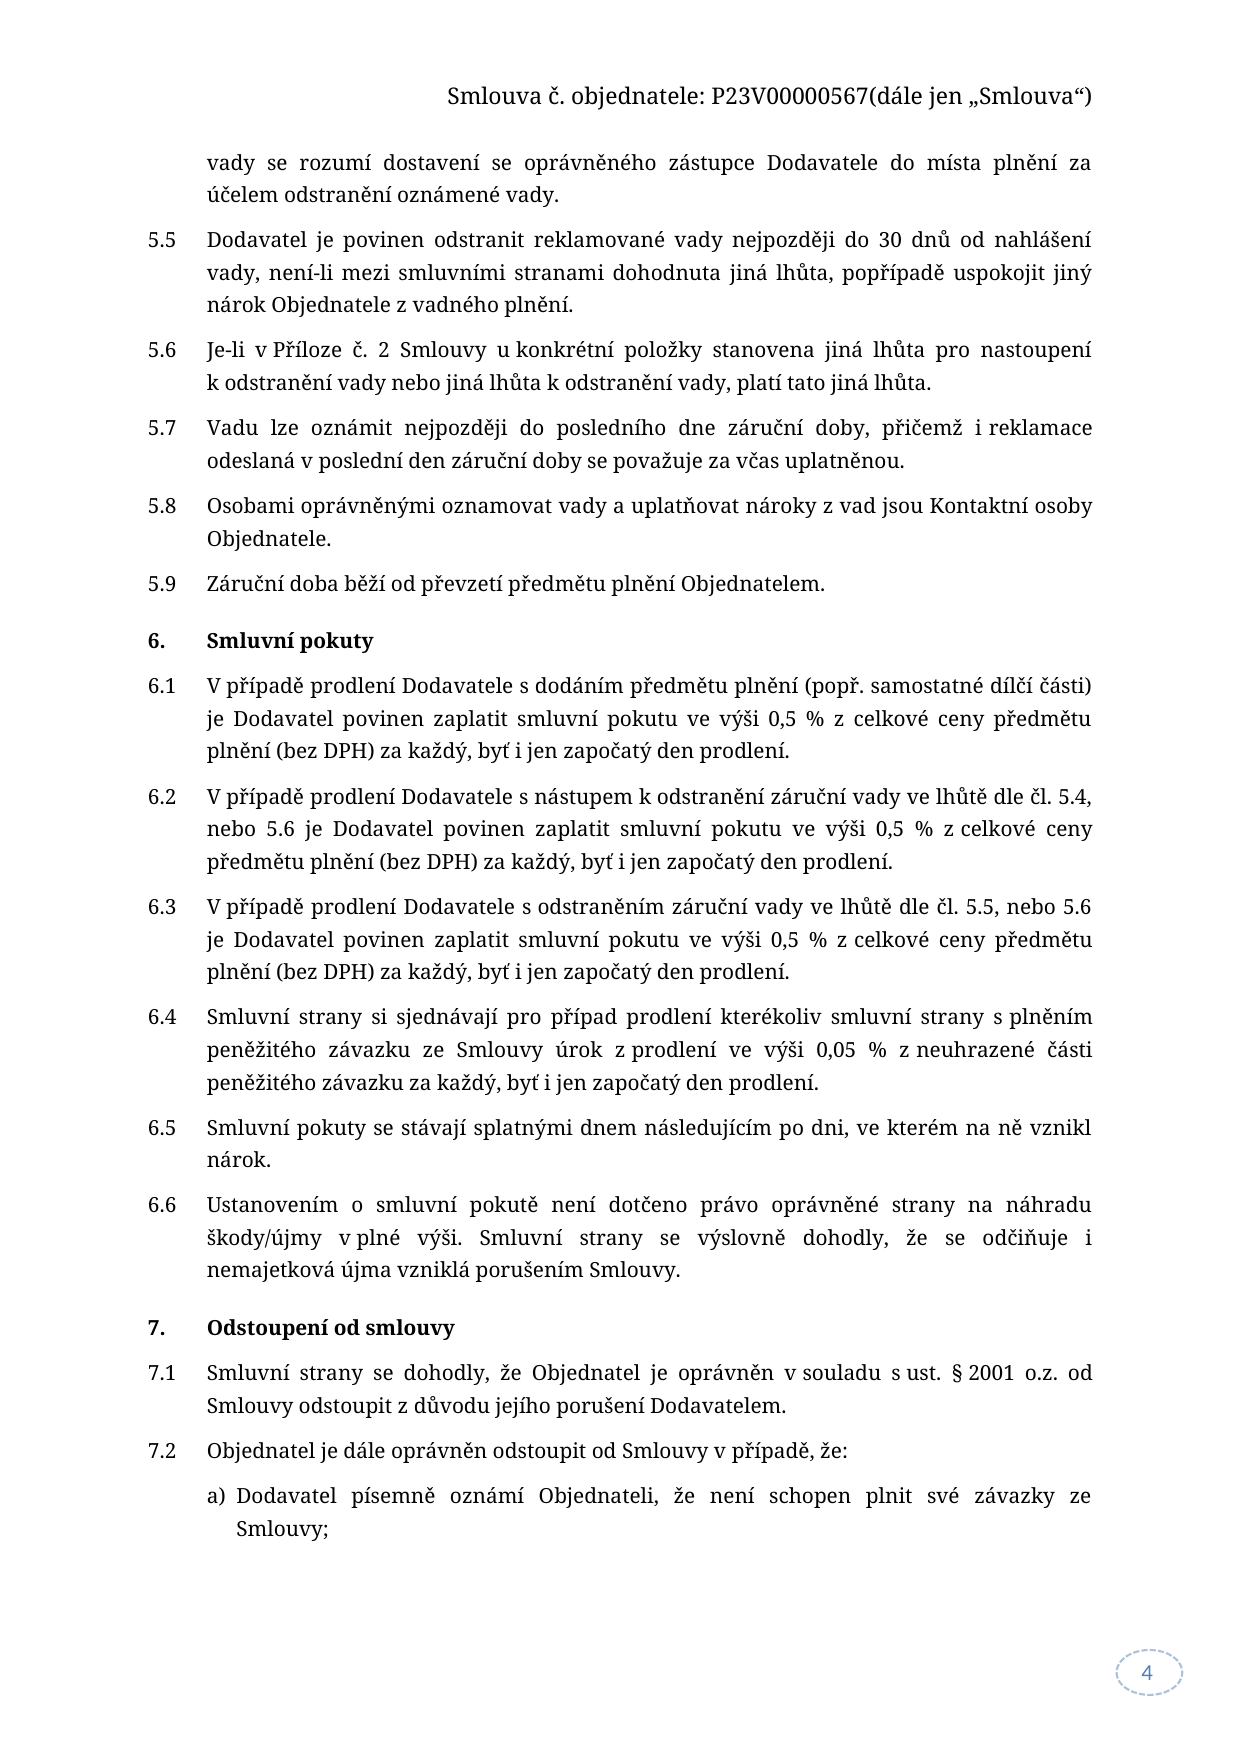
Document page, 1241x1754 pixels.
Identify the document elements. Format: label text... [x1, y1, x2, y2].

list Smluvní strany se dohodly, že Objednatel je oprávněn v souladu s ust. § 2001 o.z. od Smlouvy odstoupit z důvodu jejího porušení Dodavatelem. [148, 1358, 1093, 1419]
list Ustanovením o smluvní pokutě není dotčeno právo oprávněné strany na náhradu škody/újmy v plné výši. Smluvní strany se výslovně dohodly, že se odčiňuje i nemajetková újma vzniklá porušením Smlouvy. [148, 1190, 1093, 1284]
list V případě prodlení Dodavatele s odstraněním záruční vady ve lhůtě dle čl. 5.5, nebo 5.6 je Dodavatel povinen zaplatit smluvní pokutu ve výši 0,5 % z celkové ceny předmětu plnění (bez DPH) za každý, byť i jen započatý den prodlení. [148, 892, 1093, 986]
list Smluvní strany si sjednávají pro případ prodlení kterékoliv smluvní strany s plněním peněžitého závazku ze Smlouvy úrok z prodlení ve výši 0,05 % z neuhrazené části peněžitého závazku za každý, byť i jen započatý den prodlení. [148, 1002, 1093, 1096]
list Osobami oprávněnými oznamovat vady a uplatňovat nároky z vad jsou Kontaktní osoby Objednatele. [148, 491, 1093, 552]
list V případě prodlení Dodavatele s dodáním předmětu plnění (popř. samostatné dílčí části) je Dodavatel povinen zaplatit smluvní pokutu ve výši 0,5 % z celkové ceny předmětu plnění (bez DPH) za každý, byť i jen započatý den prodlení. [148, 671, 1093, 765]
list Záruční doba běží od převzetí předmětu plnění Objednatelem. [148, 569, 1093, 597]
list Smluvní pokuty se stávají splatnými dnem následujícím po dni, ve kterém na ně vznikl nárok. [148, 1113, 1093, 1174]
list Dodavatel písemně oznámí Objednateli, že není schopen plnit své závazky ze Smlouvy; [207, 1481, 1093, 1542]
list Smluvní pokuty [148, 626, 1093, 655]
list Vadu lze oznámit nejpozději do posledního dne záruční doby, přičemž i reklamace odeslaná v poslední den záruční doby se považuje za včas uplatněnou. [148, 413, 1093, 474]
list Odstoupení od smlouvy [148, 1313, 1093, 1342]
list Dodavatel je povinen odstranit reklamované vady nejpozději do 30 dnů od nahlášení vady, není-li mezi smluvními stranami dohodnuta jiná lhůta, popřípadě uspokojit jiný nárok Objednatele z vadného plnění. [148, 225, 1093, 319]
list Je-li v Příloze č. 2 Smlouvy u konkrétní položky stanovena jiná lhůta pro nastoupení k odstranění vady nebo jiná lhůta k odstranění vady, platí tato jiná lhůta. [148, 336, 1093, 397]
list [148, 148, 1093, 209]
list V případě prodlení Dodavatele s nástupem k odstranění záruční vady ve lhůtě dle čl. 5.4, nebo 5.6 je Dodavatel povinen zaplatit smluvní pokutu ve výši 0,5 % z celkové ceny předmětu plnění (bez DPH) za každý, byť i jen započatý den prodlení. [148, 782, 1093, 875]
list Objednatel je dále oprávněn odstoupit od Smlouvy v případě, že: [148, 1436, 1093, 1464]
